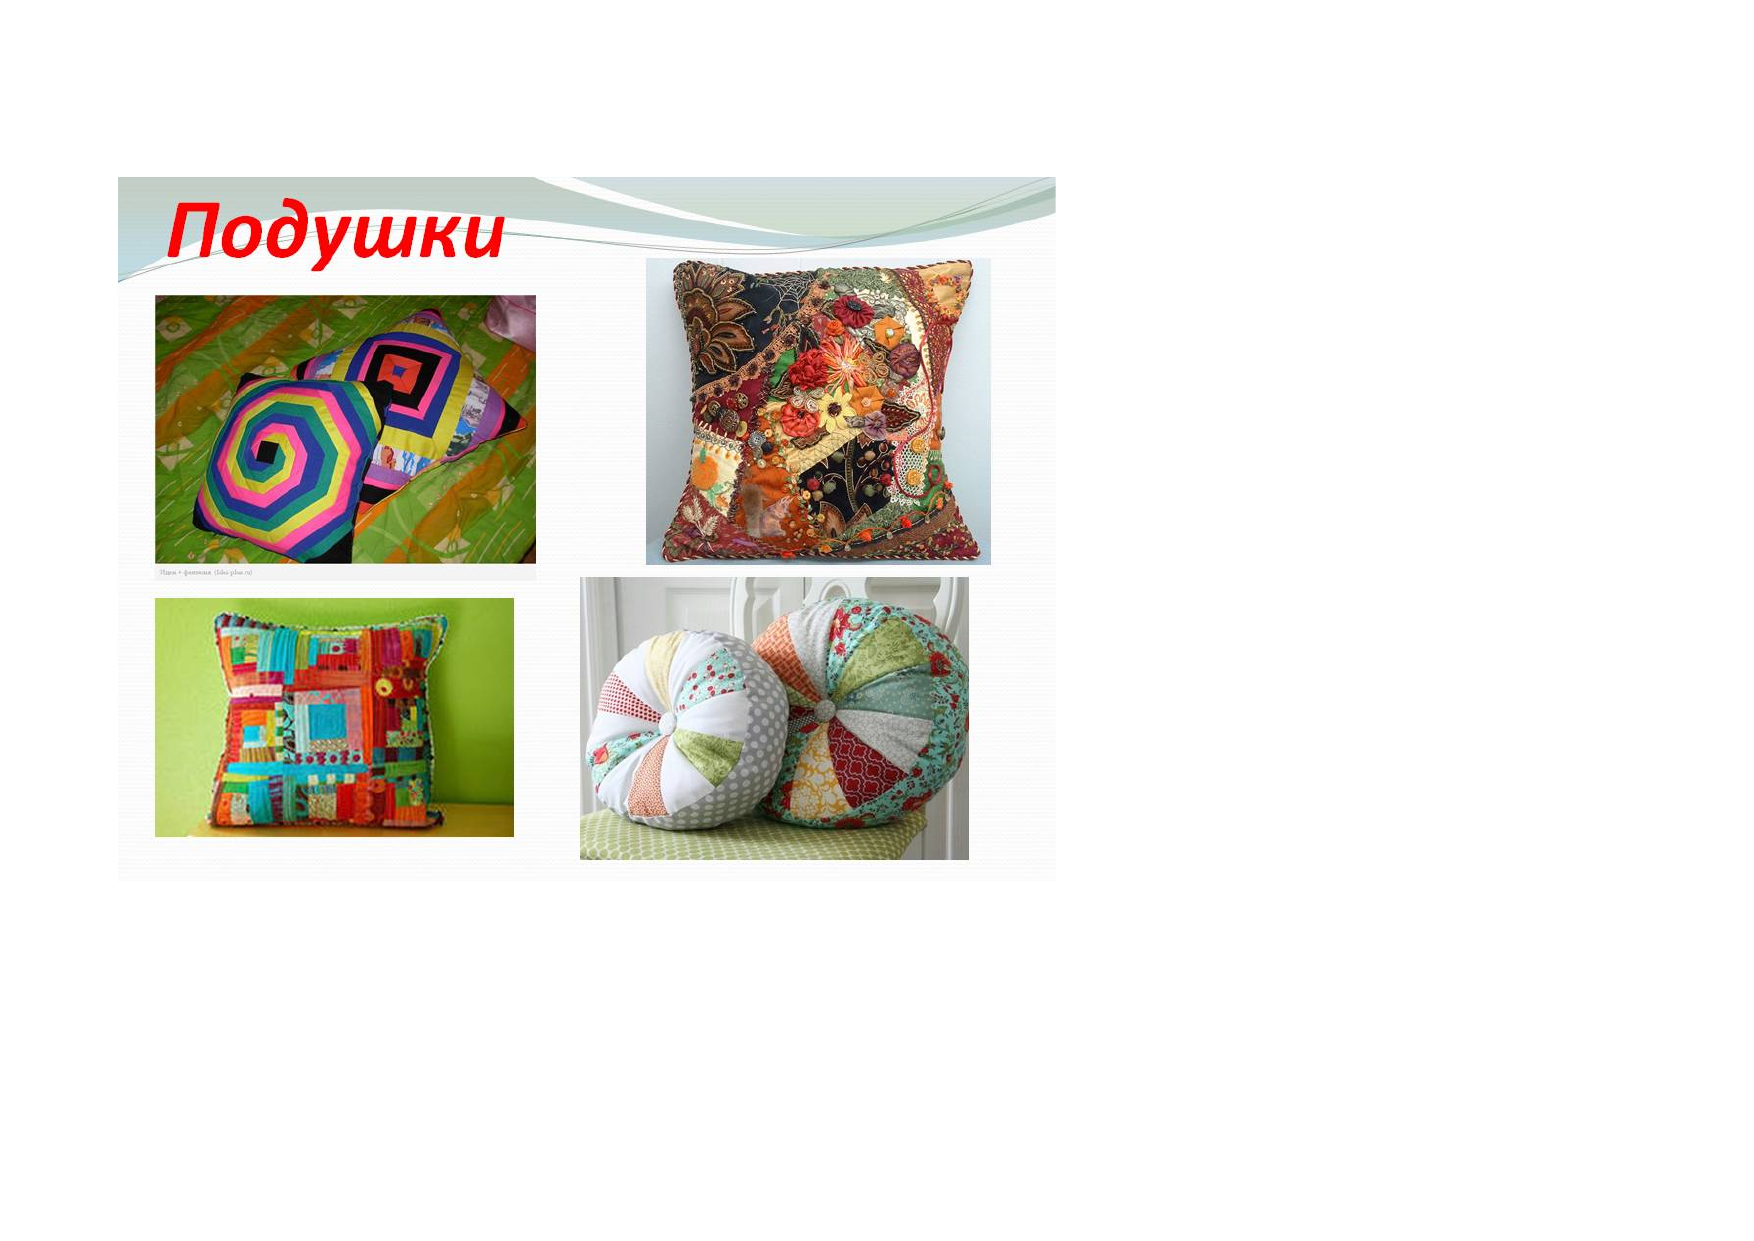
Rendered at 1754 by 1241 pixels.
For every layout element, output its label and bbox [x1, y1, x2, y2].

picture [118, 177, 1056, 881]
